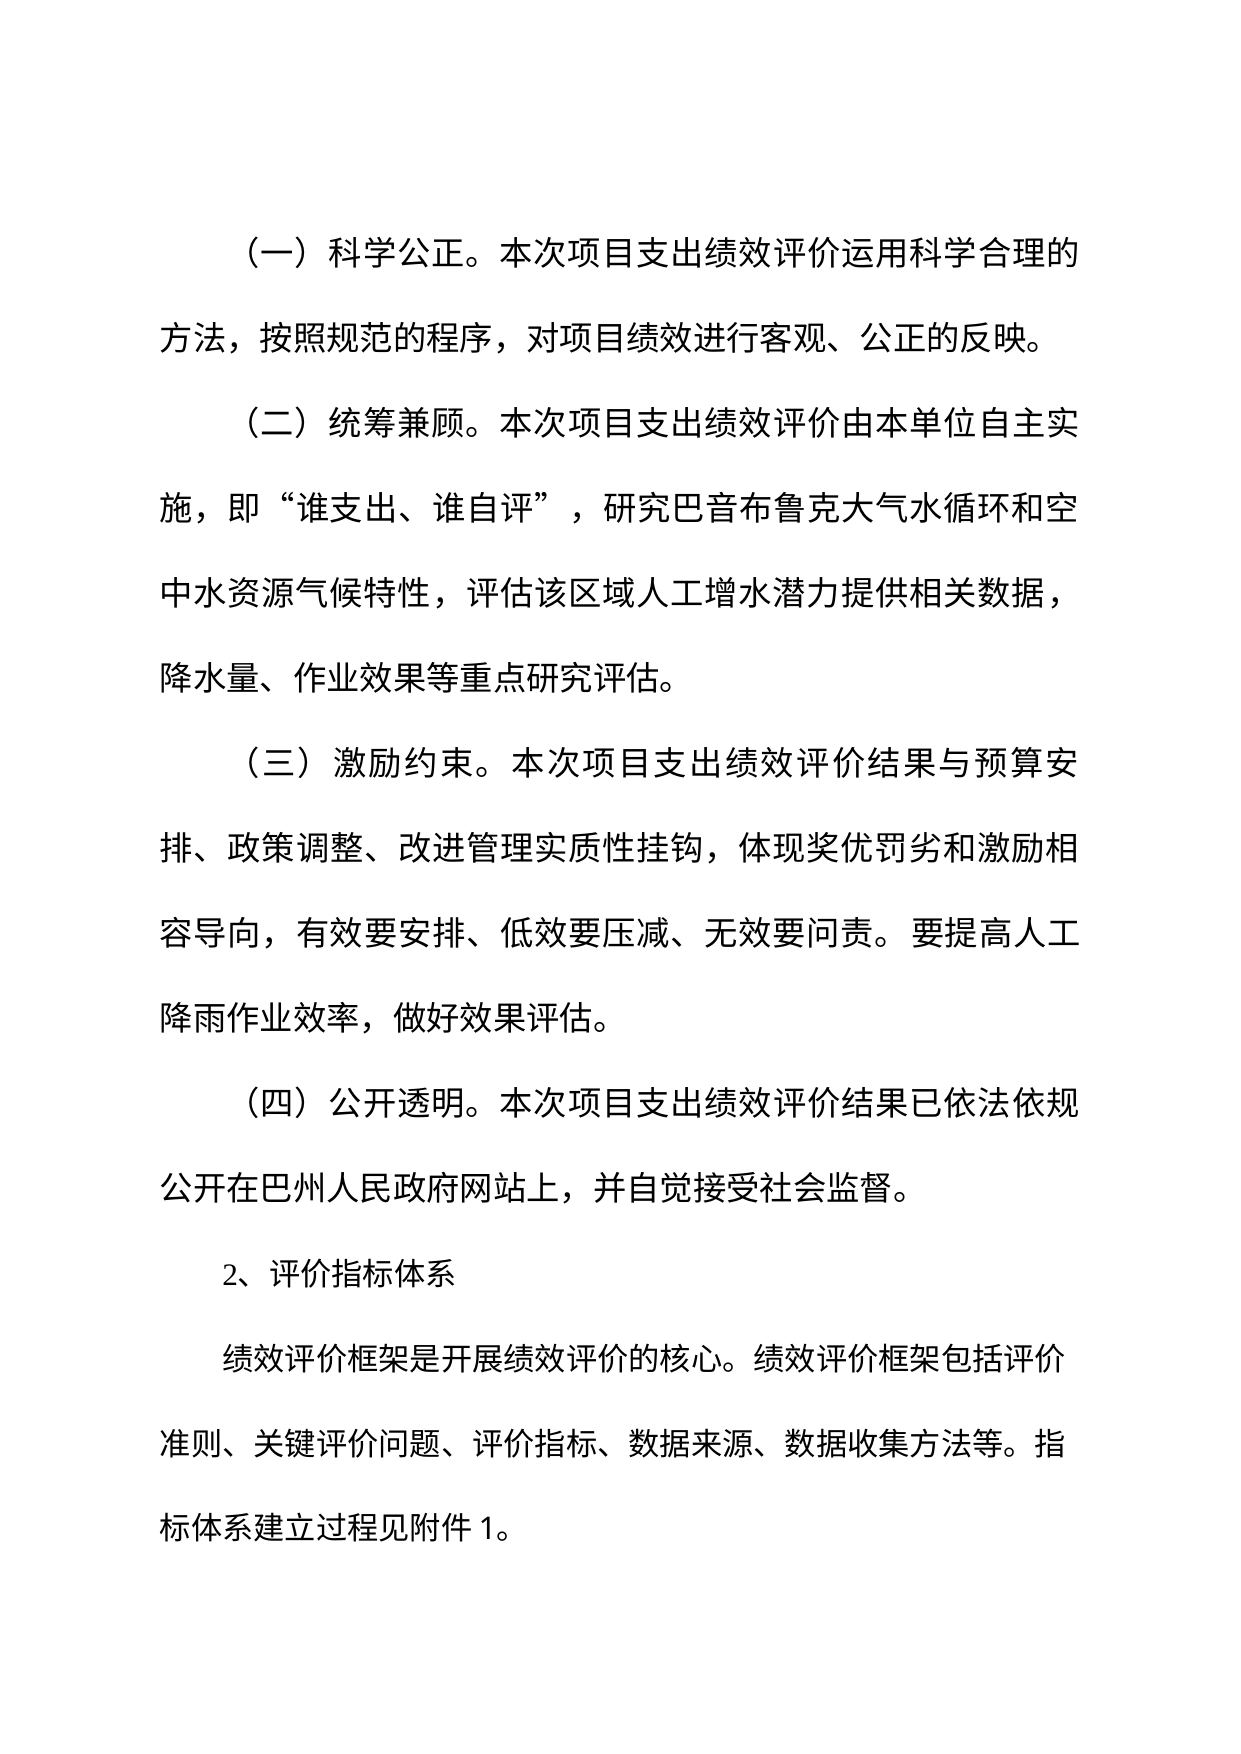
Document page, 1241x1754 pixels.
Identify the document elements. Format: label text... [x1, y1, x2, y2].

subtitle （三）激励约束。本次项目支出绩效评价结果与预算安排、政策调整、改进管理实质性挂钩，体现奖优罚劣和激励相容导向，有效要安排、低效要压减、无效要问责。要提高人工降雨作业效率，做好效果评估。 [159, 719, 1081, 1059]
subtitle （一）科学公正。本次项目支出绩效评价运用科学合理的方法，按照规范的程序，对项目绩效进行客观、公正的反映。 [159, 209, 1081, 379]
text （四）公开透明。本次项目支出绩效评价结果已依法依规公开在巴州人民政府网站上，并自觉接受社会监督。 [159, 1059, 1081, 1229]
subtitle （二）统筹兼顾。本次项目支出绩效评价由本单位自主实施，即“谁支出、谁自评”，研究巴音布鲁克大气水循环和空中水资源气候特性，评估该区域人工增水潜力提供相关数据，降水量、作业效果等重点研究评估。 [159, 379, 1081, 719]
text 绩效评价框架是开展绩效评价的核心。绩效评价框架包括评价准则、关键评价问题、评价指标、数据来源、数据收集方法等。指标体系建立过程见附件1。 [159, 1314, 1081, 1569]
text 2、评价指标体系 [159, 1229, 1081, 1314]
